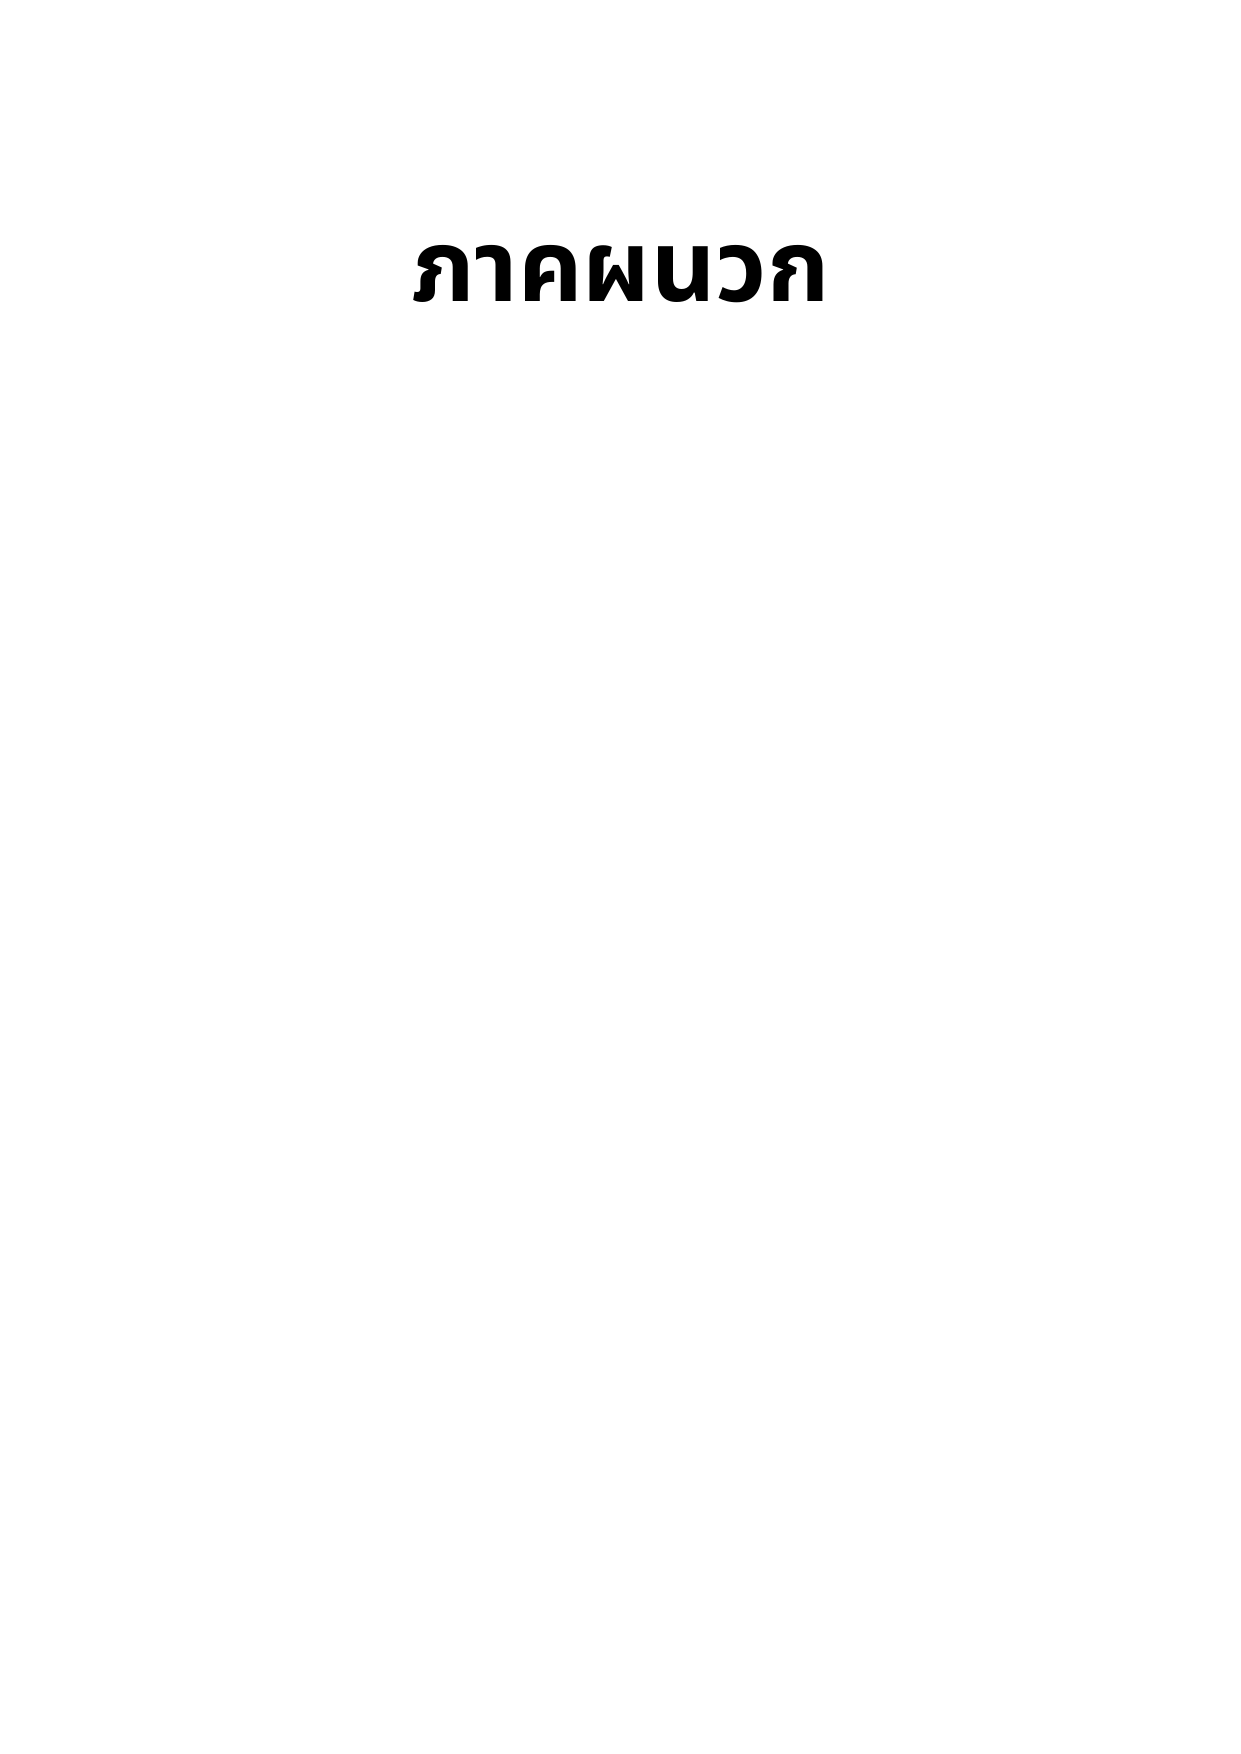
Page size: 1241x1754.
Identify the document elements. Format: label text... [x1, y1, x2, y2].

text ภาคผนวก [150, 195, 1090, 347]
